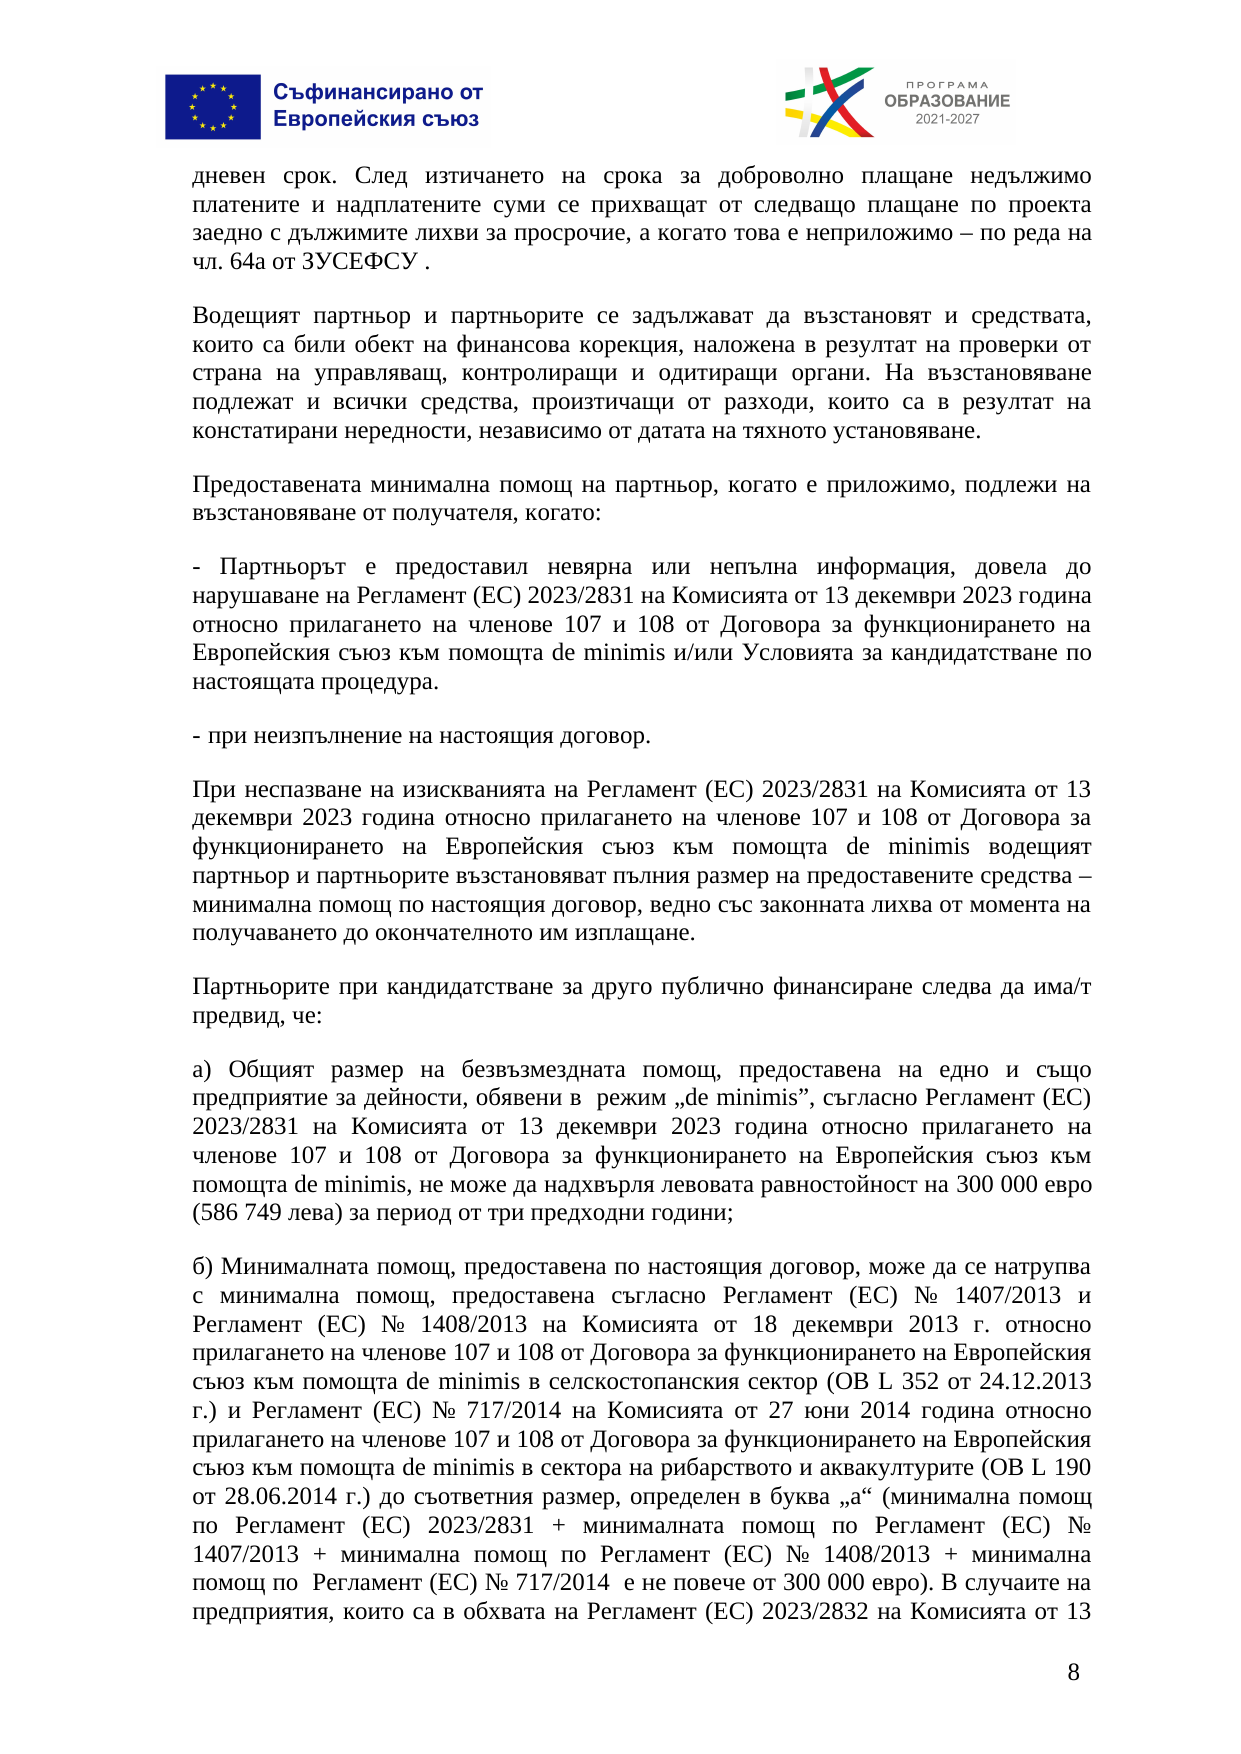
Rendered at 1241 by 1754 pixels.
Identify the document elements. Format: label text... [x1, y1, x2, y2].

picture [156, 66, 491, 148]
text - Партньорът е предоставил невярна или непълна информация, довела до нарушаване на Регламент (ЕС) 2023/2831 на Комисията от 13 декември 2023 година относно прилагането на членове 107 и 108 от Договора за функционирането на Европейския съюз към помощта de minimis и/или Условията за кандидатстване по настоящата процедура. [192, 551, 1092, 695]
text При неспазване на изискванията на Регламент (ЕС) 2023/2831 на Комисията от 13 декември 2023 година относно прилагането на членове 107 и 108 от Договора за функционирането на Европейския съюз към помощта de minimis водещият партньор и партньорите възстановяват пълния размер на предоставените средства – минимална помощ по настоящия договор, ведно със законната лихва от момента на получаването до окончателното им изплащане. [192, 774, 1092, 946]
text Водещият партньор и партньорите се задължават да възстановят и средствата, които са били обект на финансова корекция, наложена в резултат на проверки от страна на управляващ, контролиращи и одитиращи органи. На възстановяване подлежат и всички средства, произтичащи от разходи, които са в резултат на констатирани нередности, независимо от датата на тяхното установяване. [192, 300, 1092, 444]
text а) Общият размер на безвъзмездната помощ, предоставена на едно и също предприятие за дейности, обявени в режим „de minimis”, съгласно Регламент (ЕС) 2023/2831 на Комисията от 13 декември 2023 година относно прилагането на членове 107 и 108 от Договора за функционирането на Европейския съюз към помощта de minimis, не може да надхвърля левовата равностойност на 300 000 евро (586 749 лева) за период от три предходни години; [192, 1054, 1092, 1226]
picture [775, 59, 1016, 145]
text - при неизпълнение на настоящия договор. [192, 720, 1092, 749]
text Партньорите при кандидатстване за друго публично финансиране следва да има/т предвид, че: [192, 971, 1092, 1029]
text Предоставената минимална помощ на партньор, когато е приложимо, подлежи на възстановяване от получателя, когато: [192, 469, 1092, 526]
